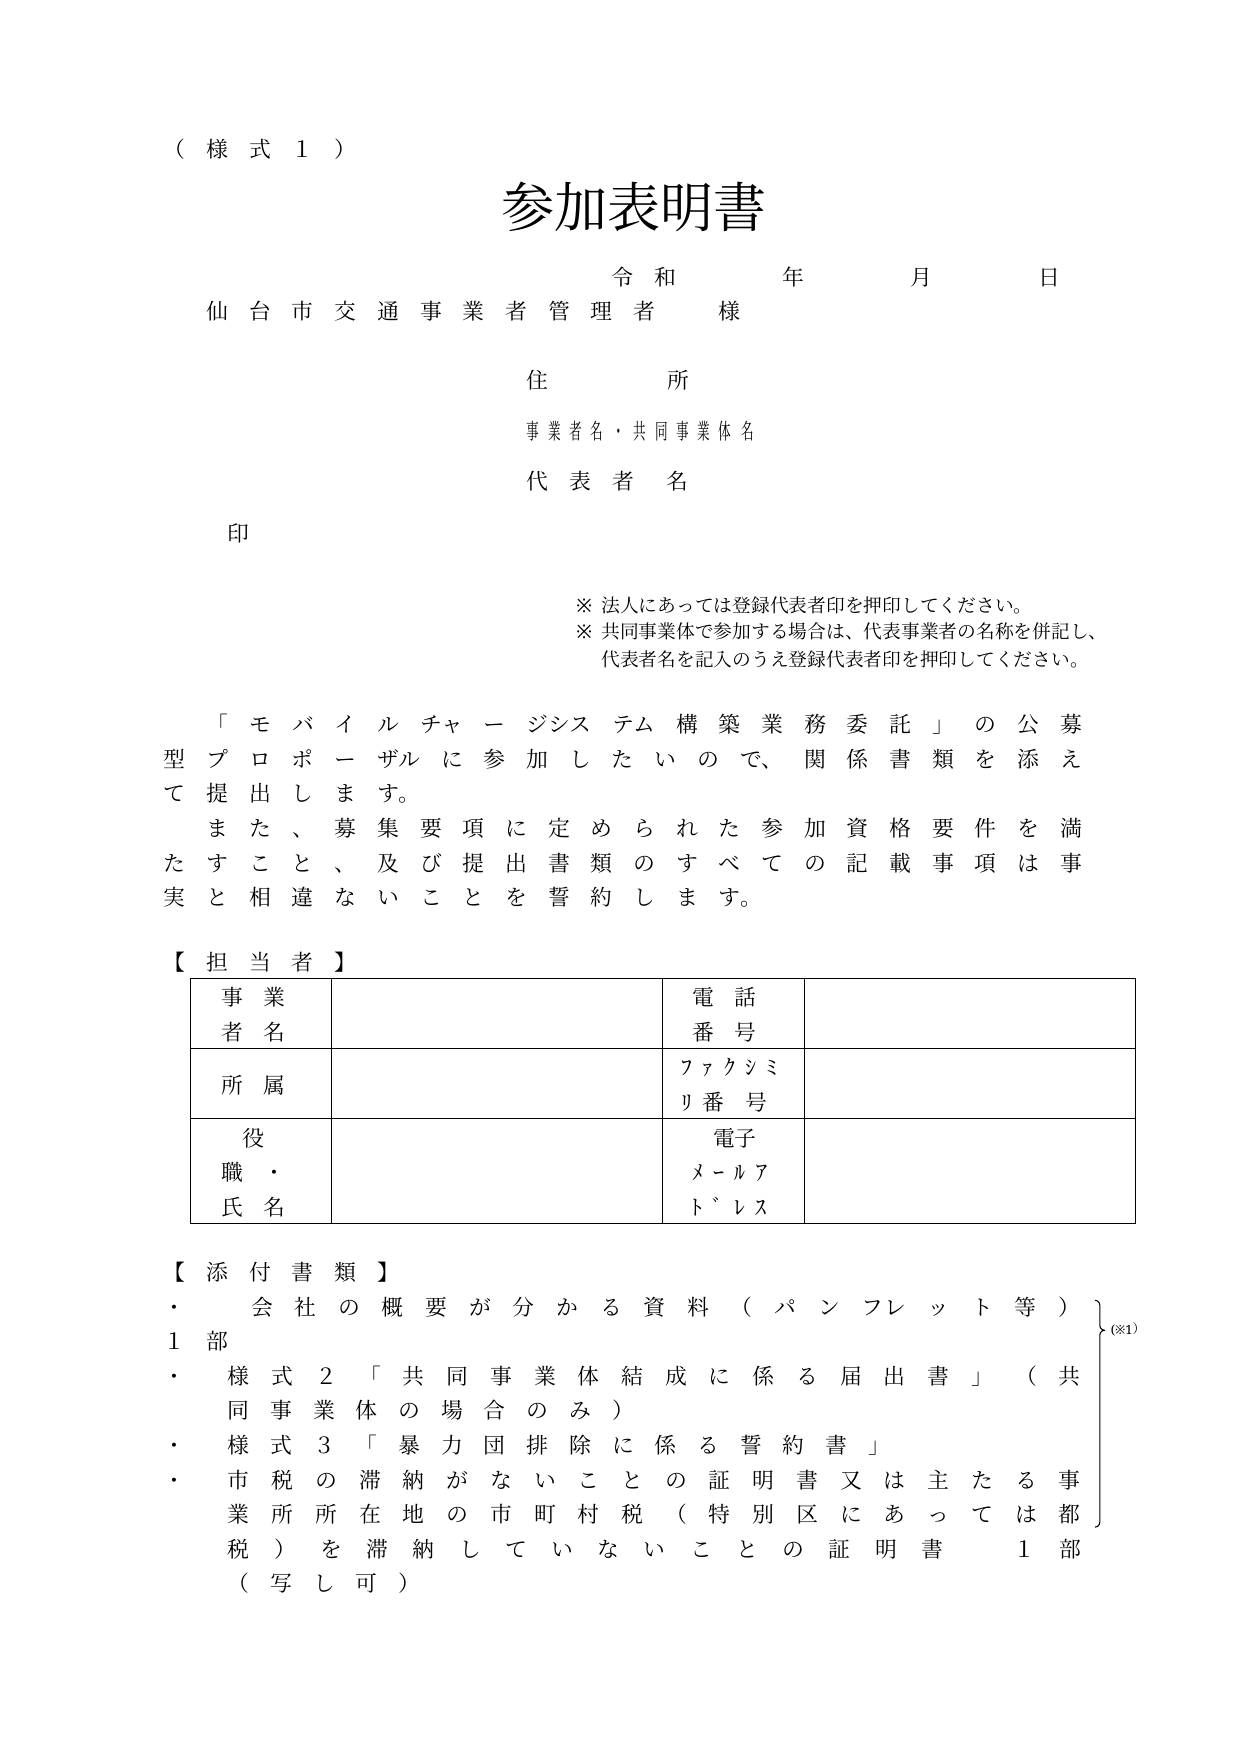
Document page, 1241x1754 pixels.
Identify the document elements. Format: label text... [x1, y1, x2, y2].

text 仙台市交通事業者管理者 様 [164, 293, 1062, 327]
list 法人にあっては登録代表者印を押印してください。 [576, 590, 1103, 617]
table_cell [805, 1119, 1135, 1223]
table_cell [332, 1119, 662, 1223]
text 【担当者】 [164, 943, 1103, 978]
text また、募集要項に定められた参加資格要件を満たすこと、及び提出書類のすべての記載事項は事実と相違ないことを誓約します。 [164, 810, 1103, 913]
list 共同事業体で参加する場合は、代表事業者の名称を併記し、代表者名を記入のうえ登録代表者印を押印してください。 [576, 617, 1103, 671]
table_cell ﾌｧｸｼﾐﾘ番号 [663, 1049, 804, 1118]
table_cell 電子ﾒｰﾙｱﾄﾞﾚｽ [663, 1119, 804, 1223]
table_header 事業者名 [191, 979, 331, 1048]
table_header [805, 979, 1135, 1048]
text 「モバイルチャージシステム構築業務委託」の公募型プロポーザルに参加したいので、関係書類を添えて提出します。 [164, 706, 1103, 810]
table_header 電話番号 [663, 979, 804, 1048]
list 市税の滞納がないことの証明書又は主たる事業所所在地の市町村税（特別区にあっては都税）を滞納していないことの証明書 １部（写し可） [164, 1461, 1103, 1600]
list 様式２「共同事業体結成に係る届出書」（共同事業体の場合のみ） [164, 1358, 1099, 1427]
list 様式３「暴力団排除に係る誓約書」 [164, 1427, 1099, 1461]
text 事業者名・共同事業体名 [206, 412, 1103, 447]
table_cell 役職・氏名 [191, 1119, 331, 1223]
text 参加表明書 [164, 165, 1103, 243]
text 【添付書類】 [164, 1254, 1103, 1288]
text 令和 年 月 日 [164, 258, 1081, 293]
table_cell 所属 [191, 1049, 331, 1118]
table_header [332, 979, 662, 1048]
text （様式１） [164, 130, 1103, 165]
table_cell [805, 1049, 1135, 1118]
text 代表者名 印 [206, 463, 1103, 549]
table_cell [332, 1049, 662, 1118]
text ・ 会社の概要が分かる資料（パンフレット等）１部 [164, 1288, 1103, 1358]
text 住所 [206, 362, 1103, 397]
